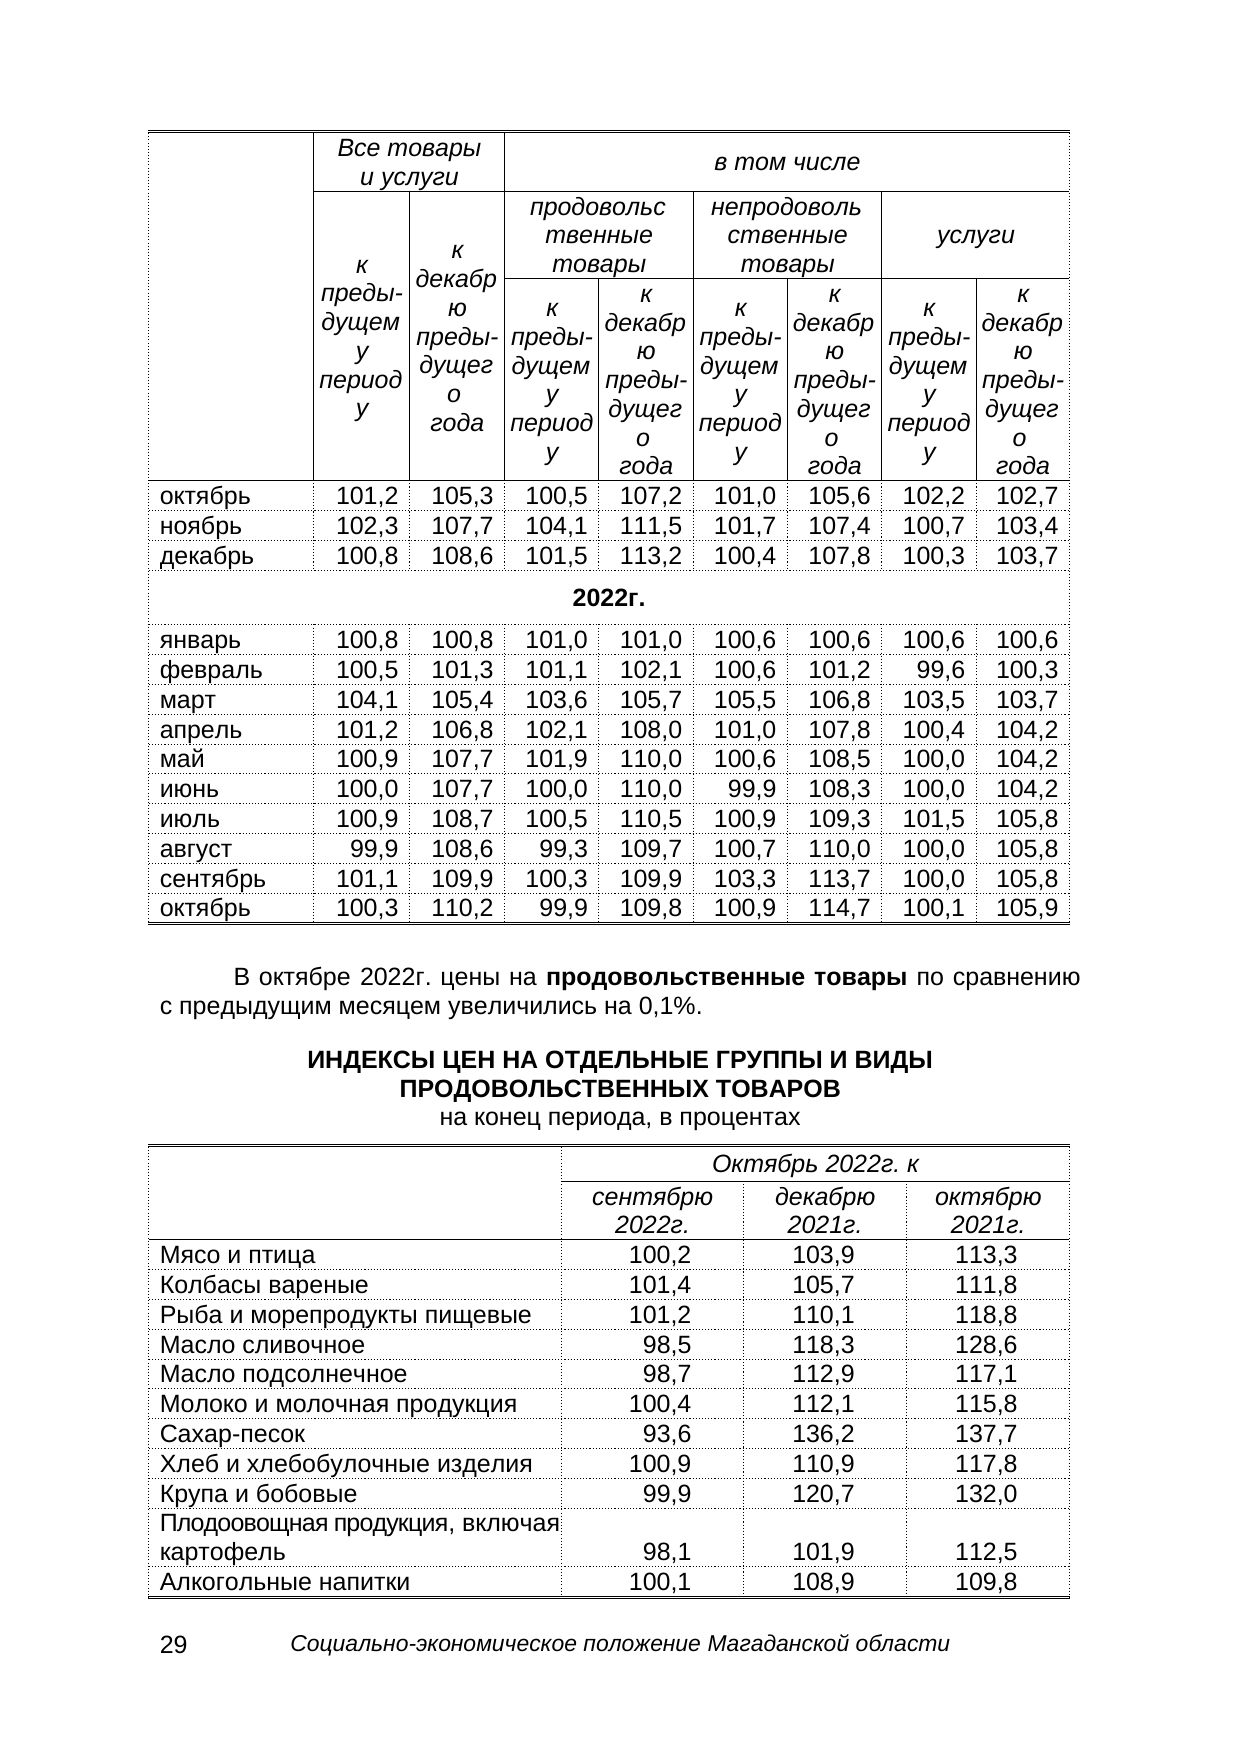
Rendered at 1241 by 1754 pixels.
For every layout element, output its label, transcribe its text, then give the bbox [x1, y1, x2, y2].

table_header Октябрь 2022г. к [561, 1147, 1069, 1181]
table_cell 107,4 [788, 510, 882, 540]
table_cell 98,1 [561, 1508, 743, 1566]
table_cell ноябрь [148, 510, 314, 540]
table_cell 110,5 [599, 803, 693, 833]
table_cell 100,6 [693, 654, 787, 684]
table_cell 101,9 [505, 744, 599, 773]
table_cell апрель [148, 714, 314, 743]
table_cell 103,3 [693, 863, 787, 892]
table_cell услуги [882, 192, 1069, 278]
table_cell 101,1 [314, 863, 409, 892]
table_cell 100,6 [976, 624, 1069, 654]
table_cell 100,0 [882, 833, 976, 863]
table_cell 105,7 [743, 1269, 907, 1299]
table_cell 128,6 [907, 1329, 1069, 1358]
table_cell март [148, 684, 314, 714]
table_cell 105,7 [599, 684, 693, 714]
table_cell 108,6 [410, 833, 505, 863]
table_cell 100,9 [693, 803, 787, 833]
table_cell 109,7 [599, 833, 693, 863]
table_cell 111,5 [599, 510, 693, 540]
table_cell 104,2 [976, 744, 1069, 773]
table_cell 100,0 [882, 773, 976, 803]
table_cell 100,8 [314, 540, 409, 569]
table_cell 132,0 [907, 1478, 1069, 1507]
table_cell 100,0 [882, 863, 976, 892]
table_cell 117,8 [907, 1448, 1069, 1478]
table_cell 98,5 [561, 1329, 743, 1358]
table_cell 112,5 [907, 1508, 1069, 1566]
table_cell 100,1 [882, 893, 976, 922]
table_cell июнь [148, 773, 314, 803]
table_cell 2022г. [148, 570, 1069, 624]
table_cell 100,3 [314, 893, 409, 922]
table_cell 100,4 [561, 1388, 743, 1418]
table_cell 98,7 [561, 1359, 743, 1388]
table_cell 100,3 [505, 863, 599, 892]
table_cell 104,1 [505, 510, 599, 540]
table_cell 108,6 [410, 540, 505, 569]
text ИНДЕКСЫ ЦЕН НА ОТДЕЛЬНЫЕ ГРУППЫ И ВИДЫ ПРОДОВОЛЬСТВЕННЫХ ТОВАРОВ [159, 1045, 1081, 1102]
table_cell 100,8 [410, 624, 505, 654]
table_cell 109,3 [788, 803, 882, 833]
table_cell 101,3 [410, 654, 505, 684]
table_cell 108,5 [788, 744, 882, 773]
table_cell Рыба и морепродукты пищевые [148, 1299, 561, 1329]
table_cell 102,1 [505, 714, 599, 743]
table_cell январь [148, 624, 314, 654]
table_cell 110,0 [788, 833, 882, 863]
table_cell 100,0 [505, 773, 599, 803]
table_cell 100,0 [314, 773, 409, 803]
table_cell Мясо и птица [148, 1240, 561, 1269]
table_cell 105,9 [976, 893, 1069, 922]
table_cell Алкогольные напитки [148, 1566, 561, 1596]
table_cell 101,1 [505, 654, 599, 684]
table_cell 110,0 [599, 744, 693, 773]
table_cell 100,1 [561, 1566, 743, 1596]
table_cell 93,6 [561, 1418, 743, 1448]
table_cell 136,2 [743, 1418, 907, 1448]
table_cell 99,9 [561, 1478, 743, 1507]
table_cell 111,8 [907, 1269, 1069, 1299]
table_cell 105,5 [693, 684, 787, 714]
table_cell 103,4 [976, 510, 1069, 540]
table_cell 105,8 [976, 833, 1069, 863]
table_cell 114,7 [788, 893, 882, 922]
table_cell 102,2 [882, 481, 976, 510]
table_cell 112,1 [743, 1388, 907, 1418]
table_cell 100,6 [882, 624, 976, 654]
table_cell 100,4 [882, 714, 976, 743]
table_cell 117,1 [907, 1359, 1069, 1388]
table_cell 100,2 [561, 1240, 743, 1269]
table_cell 100,5 [505, 803, 599, 833]
table_cell 107,8 [788, 714, 882, 743]
table_cell 106,8 [788, 684, 882, 714]
table_cell февраль [148, 654, 314, 684]
table_cell 105,3 [410, 481, 505, 510]
table_cell 103,5 [882, 684, 976, 714]
table_cell 107,7 [410, 744, 505, 773]
table_cell 100,5 [505, 481, 599, 510]
table_cell 110,2 [410, 893, 505, 922]
table_cell октябрь [148, 893, 314, 922]
table_cell сентябрь [148, 863, 314, 892]
table_cell к преды-дущему периоду [314, 192, 409, 480]
text на конец периода, в процентах [159, 1102, 1081, 1131]
table_cell 101,5 [505, 540, 599, 569]
table_cell Плодоовощная продукция, включая картофель [148, 1508, 561, 1566]
table_cell 104,2 [976, 773, 1069, 803]
table_cell 101,2 [314, 714, 409, 743]
table_cell 99,9 [693, 773, 787, 803]
table_cell май [148, 744, 314, 773]
table_cell к декабрю преды-дущего года [788, 279, 881, 480]
table_header Все товары и услуги [314, 133, 504, 191]
table_cell 102,3 [314, 510, 409, 540]
table_cell 112,9 [743, 1359, 907, 1388]
table_cell октябрю 2021г. [907, 1182, 1069, 1239]
table_cell 103,7 [976, 540, 1069, 569]
table_cell 101,0 [505, 624, 599, 654]
table_cell октябрь [148, 481, 314, 510]
table_header [148, 133, 313, 480]
table_cell июль [148, 803, 314, 833]
table_cell Масло подсолнечное [148, 1359, 561, 1388]
table_cell 100,7 [882, 510, 976, 540]
table_cell к декабрю преды-дущего года [977, 279, 1069, 480]
table_header [148, 1147, 561, 1239]
table_cell 99,9 [314, 833, 409, 863]
table_cell 101,0 [599, 624, 693, 654]
table_cell 103,9 [743, 1240, 907, 1269]
table_cell 102,7 [976, 481, 1069, 510]
table_cell 105,6 [788, 481, 882, 510]
table_cell 101,0 [693, 481, 787, 510]
table_cell 113,3 [907, 1240, 1069, 1269]
table_cell 101,2 [314, 481, 409, 510]
table_cell 109,8 [907, 1566, 1069, 1596]
table_cell 107,7 [410, 773, 505, 803]
table_cell 100,9 [314, 744, 409, 773]
table_cell 101,5 [882, 803, 976, 833]
table_cell к преды-дущему периоду [694, 279, 787, 480]
table_cell к декабрю преды-дущего года [599, 279, 693, 480]
table_cell 108,7 [410, 803, 505, 833]
table_cell 102,1 [599, 654, 693, 684]
table_cell 99,3 [505, 833, 599, 863]
table_cell 109,9 [410, 863, 505, 892]
table_cell 109,9 [599, 863, 693, 892]
table_cell 104,2 [976, 714, 1069, 743]
table_cell к преды-дущему периоду [882, 279, 976, 480]
table_cell 100,9 [693, 893, 787, 922]
table_cell 105,8 [976, 863, 1069, 892]
table_cell 100,0 [882, 744, 976, 773]
table_header в том числе [505, 133, 1069, 191]
table_cell непродовольственные товары [694, 192, 881, 278]
table_cell декабрю 2021г. [743, 1182, 907, 1239]
table_cell Молоко и молочная продукция [148, 1388, 561, 1418]
table_cell Сахар-песок [148, 1418, 561, 1448]
table_cell 110,0 [599, 773, 693, 803]
table_cell 101,7 [693, 510, 787, 540]
table_cell 106,8 [410, 714, 505, 743]
table_cell 101,4 [561, 1269, 743, 1299]
text В октябре 2022г. цены на продовольственные товары по сравнению с предыдущим месяцем увеличились на 0,1%. [159, 962, 1081, 1020]
table_cell продовольственные товары [505, 192, 693, 278]
table_cell 100,4 [693, 540, 787, 569]
table_cell 137,7 [907, 1418, 1069, 1448]
table_cell 107,2 [599, 481, 693, 510]
table_cell 100,7 [693, 833, 787, 863]
table_cell 100,9 [314, 803, 409, 833]
table_cell 120,7 [743, 1478, 907, 1507]
table_cell 100,9 [561, 1448, 743, 1478]
table_cell август [148, 833, 314, 863]
table_cell 101,0 [693, 714, 787, 743]
table_cell 108,3 [788, 773, 882, 803]
table_cell Крупа и бобовые [148, 1478, 561, 1507]
table_cell 100,6 [788, 624, 882, 654]
table_cell 109,8 [599, 893, 693, 922]
table_cell 107,7 [410, 510, 505, 540]
table_cell Хлеб и хлебобулочные изделия [148, 1448, 561, 1478]
table_cell 105,4 [410, 684, 505, 714]
table_cell Колбасы вареные [148, 1269, 561, 1299]
table_cell 110,9 [743, 1448, 907, 1478]
table_cell сентябрю 2022г. [561, 1182, 743, 1239]
table_cell 100,6 [693, 744, 787, 773]
table_cell 99,6 [882, 654, 976, 684]
table_cell 113,2 [599, 540, 693, 569]
table_cell Масло сливочное [148, 1329, 561, 1358]
table_cell 105,8 [976, 803, 1069, 833]
table_cell декабрь [148, 540, 314, 569]
table_cell 100,5 [314, 654, 409, 684]
table_cell 103,6 [505, 684, 599, 714]
table_cell 101,9 [743, 1508, 907, 1566]
table_cell 113,7 [788, 863, 882, 892]
table_cell к декабрю преды-дущего года [410, 192, 504, 480]
table_cell 107,8 [788, 540, 882, 569]
table_cell 118,8 [907, 1299, 1069, 1329]
table_cell 100,6 [693, 624, 787, 654]
table_cell 103,7 [976, 684, 1069, 714]
table_cell 108,9 [743, 1566, 907, 1596]
table_cell 118,3 [743, 1329, 907, 1358]
table_cell 115,8 [907, 1388, 1069, 1418]
table_cell 100,3 [976, 654, 1069, 684]
table_cell 100,3 [882, 540, 976, 569]
table_cell 101,2 [788, 654, 882, 684]
table_cell к преды-дущему периоду [505, 279, 598, 480]
table_cell 110,1 [743, 1299, 907, 1329]
table_cell 99,9 [505, 893, 599, 922]
table_cell 101,2 [561, 1299, 743, 1329]
table_cell 100,8 [314, 624, 409, 654]
table_cell 108,0 [599, 714, 693, 743]
table_cell 104,1 [314, 684, 409, 714]
